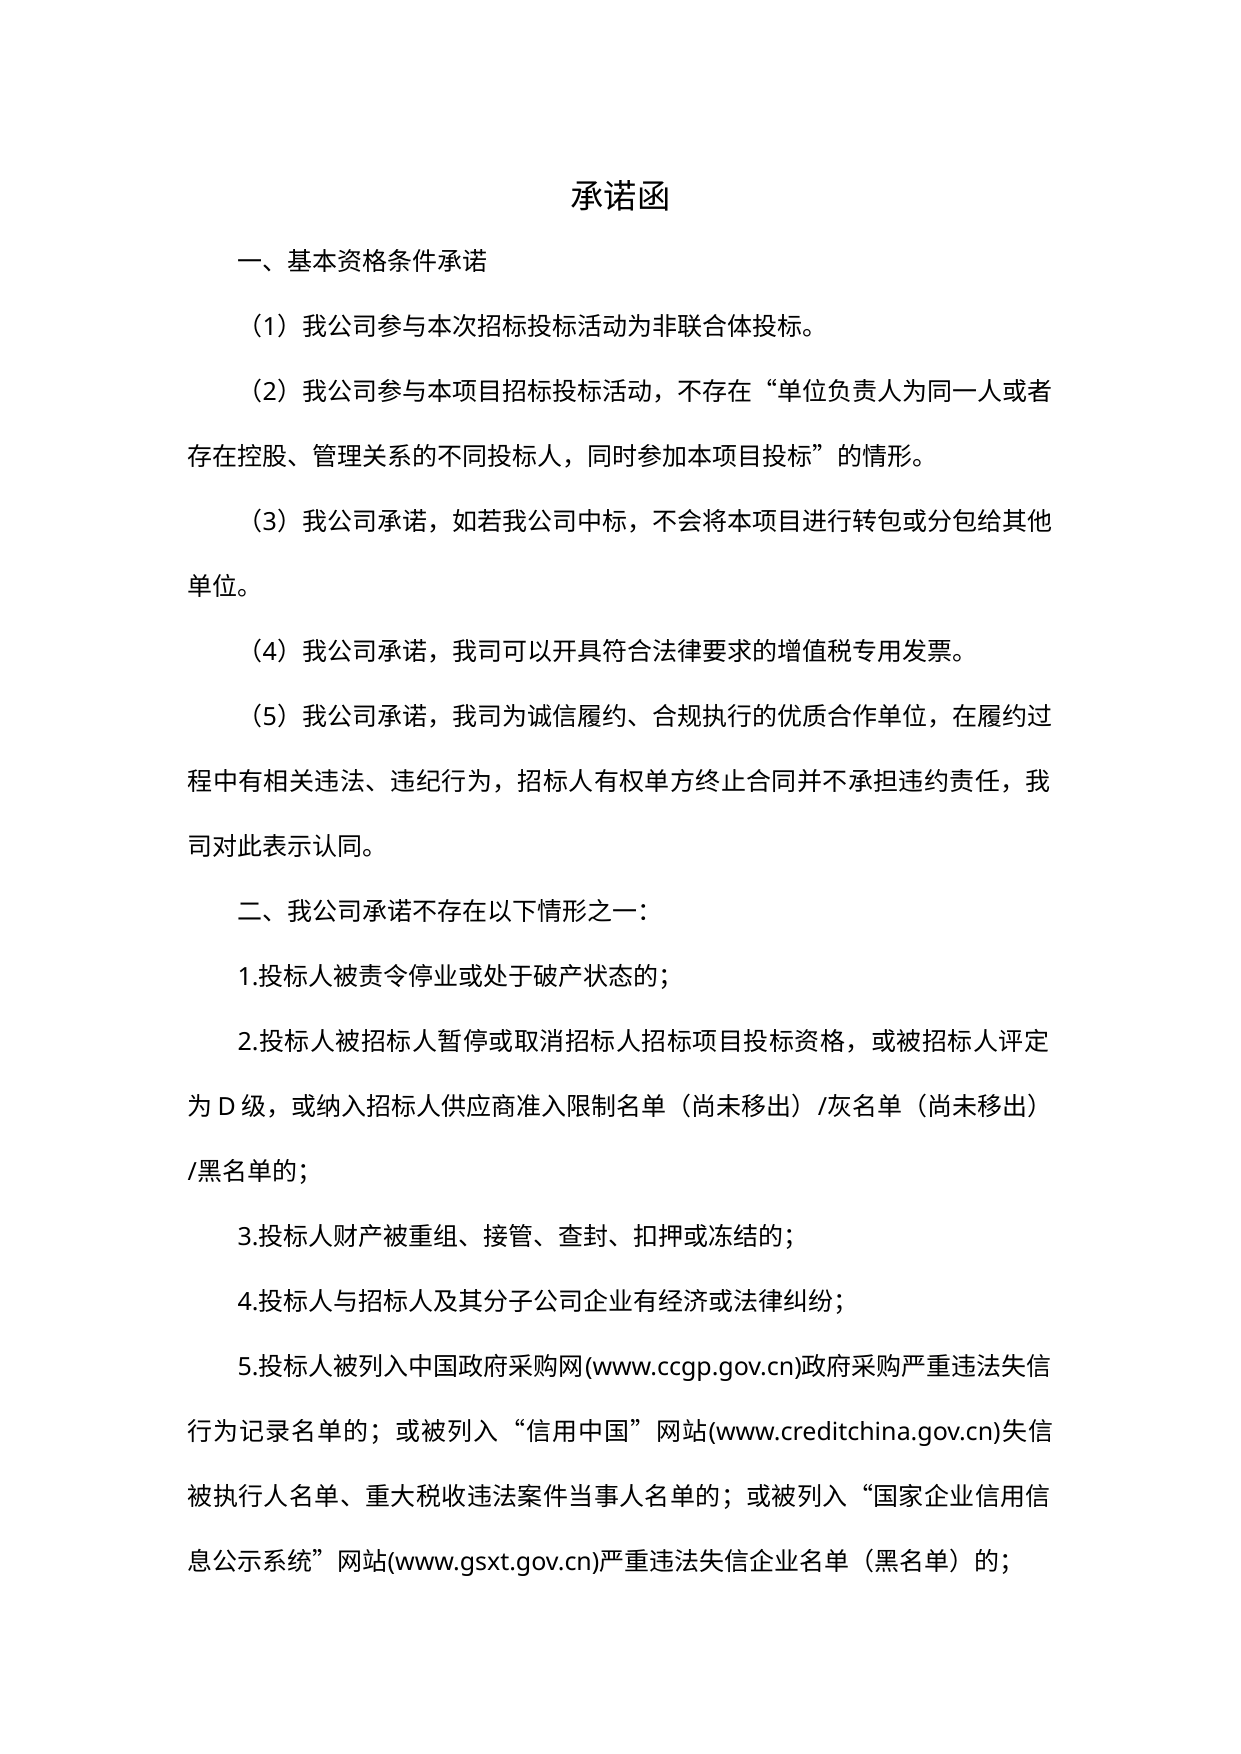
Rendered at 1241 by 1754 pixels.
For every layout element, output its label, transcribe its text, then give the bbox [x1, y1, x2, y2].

text （1）我公司参与本次招标投标活动为非联合体投标。 [187, 292, 1053, 357]
text （3）我公司承诺，如若我公司中标，不会将本项目进行转包或分包给其他单位。 [187, 487, 1053, 617]
text 4.投标人与招标人及其分子公司企业有经济或法律纠纷； [187, 1267, 1053, 1332]
text 2.投标人被招标人暂停或取消招标人招标项目投标资格，或被招标人评定为D级，或纳入招标人供应商准入限制名单（尚未移出）/灰名单（尚未移出）/黑名单的； [187, 1007, 1053, 1202]
text 3.投标人财产被重组、接管、查封、扣押或冻结的； [187, 1202, 1053, 1267]
text 承诺函 [187, 162, 1053, 227]
text 二、我公司承诺不存在以下情形之一： [187, 877, 1053, 942]
text 5.投标人被列入中国政府采购网(www.ccgp.gov.cn)政府采购严重违法失信行为记录名单的；或被列入“信用中国”网站(www.creditchina.gov.cn)失信被执行人名单、重大税收违法案件当事人名单的；或被列入“国家企业信用信息公示系统”网站(www.gsxt.gov.cn)严重违法失信企业名单（黑名单）的； [187, 1332, 1053, 1592]
text （4）我公司承诺，我司可以开具符合法律要求的增值税专用发票。 [187, 617, 1053, 682]
text （5）我公司承诺，我司为诚信履约、合规执行的优质合作单位，在履约过程中有相关违法、违纪行为，招标人有权单方终止合同并不承担违约责任，我司对此表示认同。 [187, 682, 1053, 877]
text 一、基本资格条件承诺 [187, 227, 1053, 292]
text （2）我公司参与本项目招标投标活动，不存在“单位负责人为同一人或者存在控股、管理关系的不同投标人，同时参加本项目投标”的情形。 [187, 357, 1053, 487]
text 1.投标人被责令停业或处于破产状态的； [187, 942, 1053, 1007]
